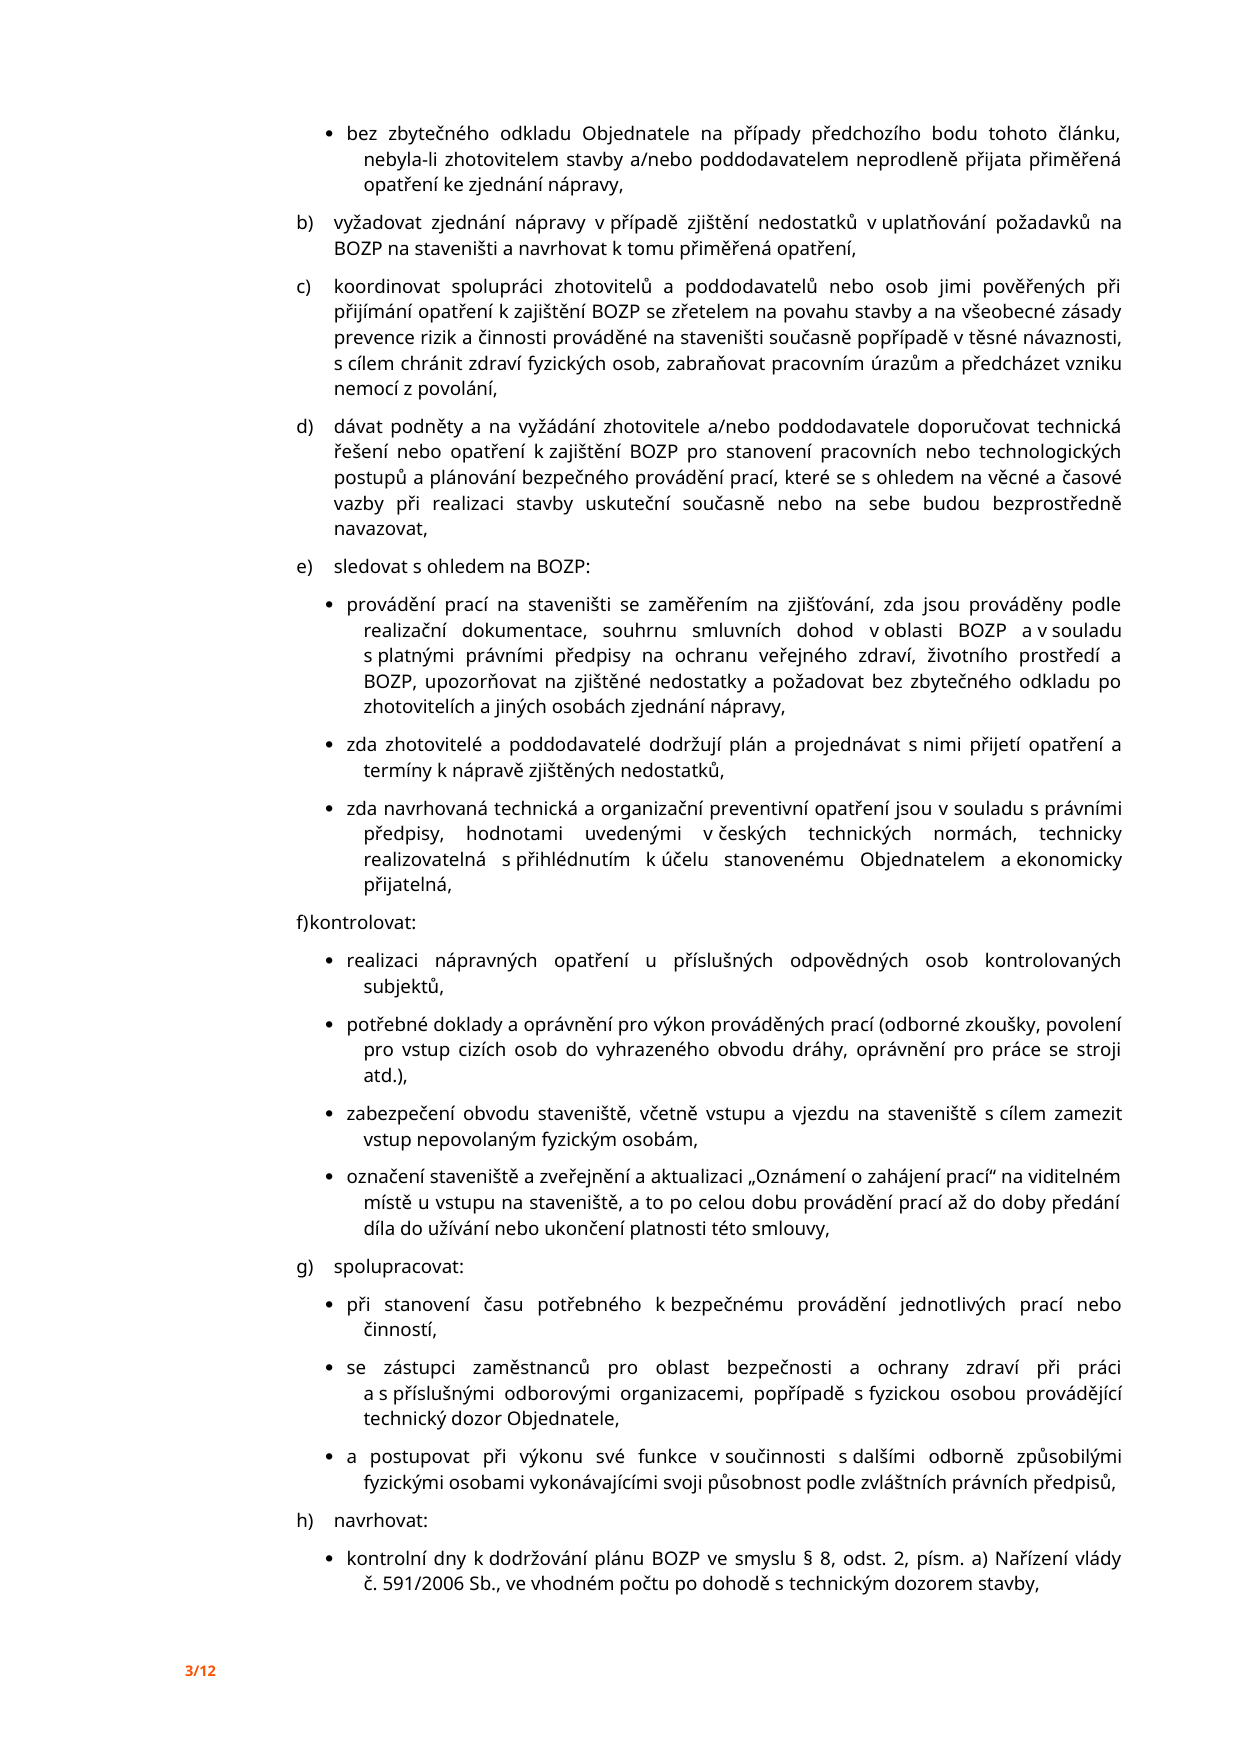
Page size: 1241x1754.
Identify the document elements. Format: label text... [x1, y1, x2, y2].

list bez zbytečného odkladu Objednatele na případy předchozího bodu tohoto článku, nebyla-li zhotovitelem stavby a/nebo poddodavatelem neprodleně přijata přiměřená opatření ke zjednání nápravy, [326, 121, 1122, 197]
list realizaci nápravných opatření u příslušných odpovědných osob kontrolovaných subjektů, [326, 948, 1122, 999]
list kontrolní dny k dodržování plánu BOZP ve smyslu § 8, odst. 2, písm. a) Nařízení vlády č. 591/2006 Sb., ve vhodném počtu po dohodě s technickým dozorem stavby, [326, 1545, 1122, 1596]
list při stanovení času potřebného k bezpečnému provádění jednotlivých prací nebo činností, [326, 1291, 1122, 1342]
list provádění prací na staveništi se zaměřením na zjišťování, zda jsou prováděny podle realizační dokumentace, souhrnu smluvních dohod v oblasti BOZP a v souladu s platnými právními předpisy na ochranu veřejného zdraví, životního prostředí a BOZP, upozorňovat na zjištěné nedostatky a požadovat bez zbytečného odkladu po zhotovitelích a jiných osobách zjednání nápravy, [326, 591, 1122, 719]
list sledovat s ohledem na BOZP: [296, 553, 1122, 579]
list zabezpečení obvodu staveniště, včetně vstupu a vjezdu na staveniště s cílem zamezit vstup nepovolaným fyzickým osobám, [326, 1100, 1122, 1151]
list potřebné doklady a oprávnění pro výkon prováděných prací (odborné zkoušky, povolení pro vstup cizích osob do vyhrazeného obvodu dráhy, oprávnění pro práce se stroji atd.), [326, 1011, 1122, 1088]
list zda zhotovitelé a poddodavatelé dodržují plán a projednávat s nimi přijetí opatření a termíny k nápravě zjištěných nedostatků, [326, 732, 1122, 783]
list označení staveniště a zveřejnění a aktualizaci „Oznámení o zahájení prací“ na viditelném místě u vstupu na staveniště, a to po celou dobu provádění prací až do doby předání díla do užívání nebo ukončení platnosti této smlouvy, [326, 1164, 1122, 1240]
list a postupovat při výkonu své funkce v součinnosti s dalšími odborně způsobilými fyzickými osobami vykonávajícími svoji působnost podle zvláštních právních předpisů, [326, 1443, 1122, 1494]
list spolupracovat: [296, 1253, 1122, 1278]
list zda navrhovaná technická a organizační preventivní opatření jsou v souladu s právními předpisy, hodnotami uvedenými v českých technických normách, technicky realizovatelná s přihlédnutím k účelu stanovenému Objednatelem a ekonomicky přijatelná, [326, 795, 1122, 897]
list navrhovat: [296, 1507, 1122, 1533]
list koordinovat spolupráci zhotovitelů a poddodavatelů nebo osob jimi pověřených při přijímání opatření k zajištění BOZP se zřetelem na povahu stavby a na všeobecné zásady prevence rizik a činnosti prováděné na staveništi současně popřípadě v těsné návaznosti, s cílem chránit zdraví fyzických osob, zabraňovat pracovním úrazům a předcházet vzniku nemocí z povolání, [296, 273, 1122, 401]
list kontrolovat: [296, 910, 1122, 935]
list vyžadovat zjednání nápravy v případě zjištění nedostatků v uplatňování požadavků na BOZP na staveništi a navrhovat k tomu přiměřená opatření, [296, 210, 1122, 261]
list dávat podněty a na vyžádání zhotovitele a/nebo poddodavatele doporučovat technická řešení nebo opatření k zajištění BOZP pro stanovení pracovních nebo technologických postupů a plánování bezpečného provádění prací, které se s ohledem na věcné a časové vazby při realizaci stavby uskuteční současně nebo na sebe budou bezprostředně navazovat, [296, 413, 1122, 541]
list se zástupci zaměstnanců pro oblast bezpečnosti a ochrany zdraví při práci a s příslušnými odborovými organizacemi, popřípadě s fyzickou osobou provádějící technický dozor Objednatele, [326, 1354, 1122, 1431]
